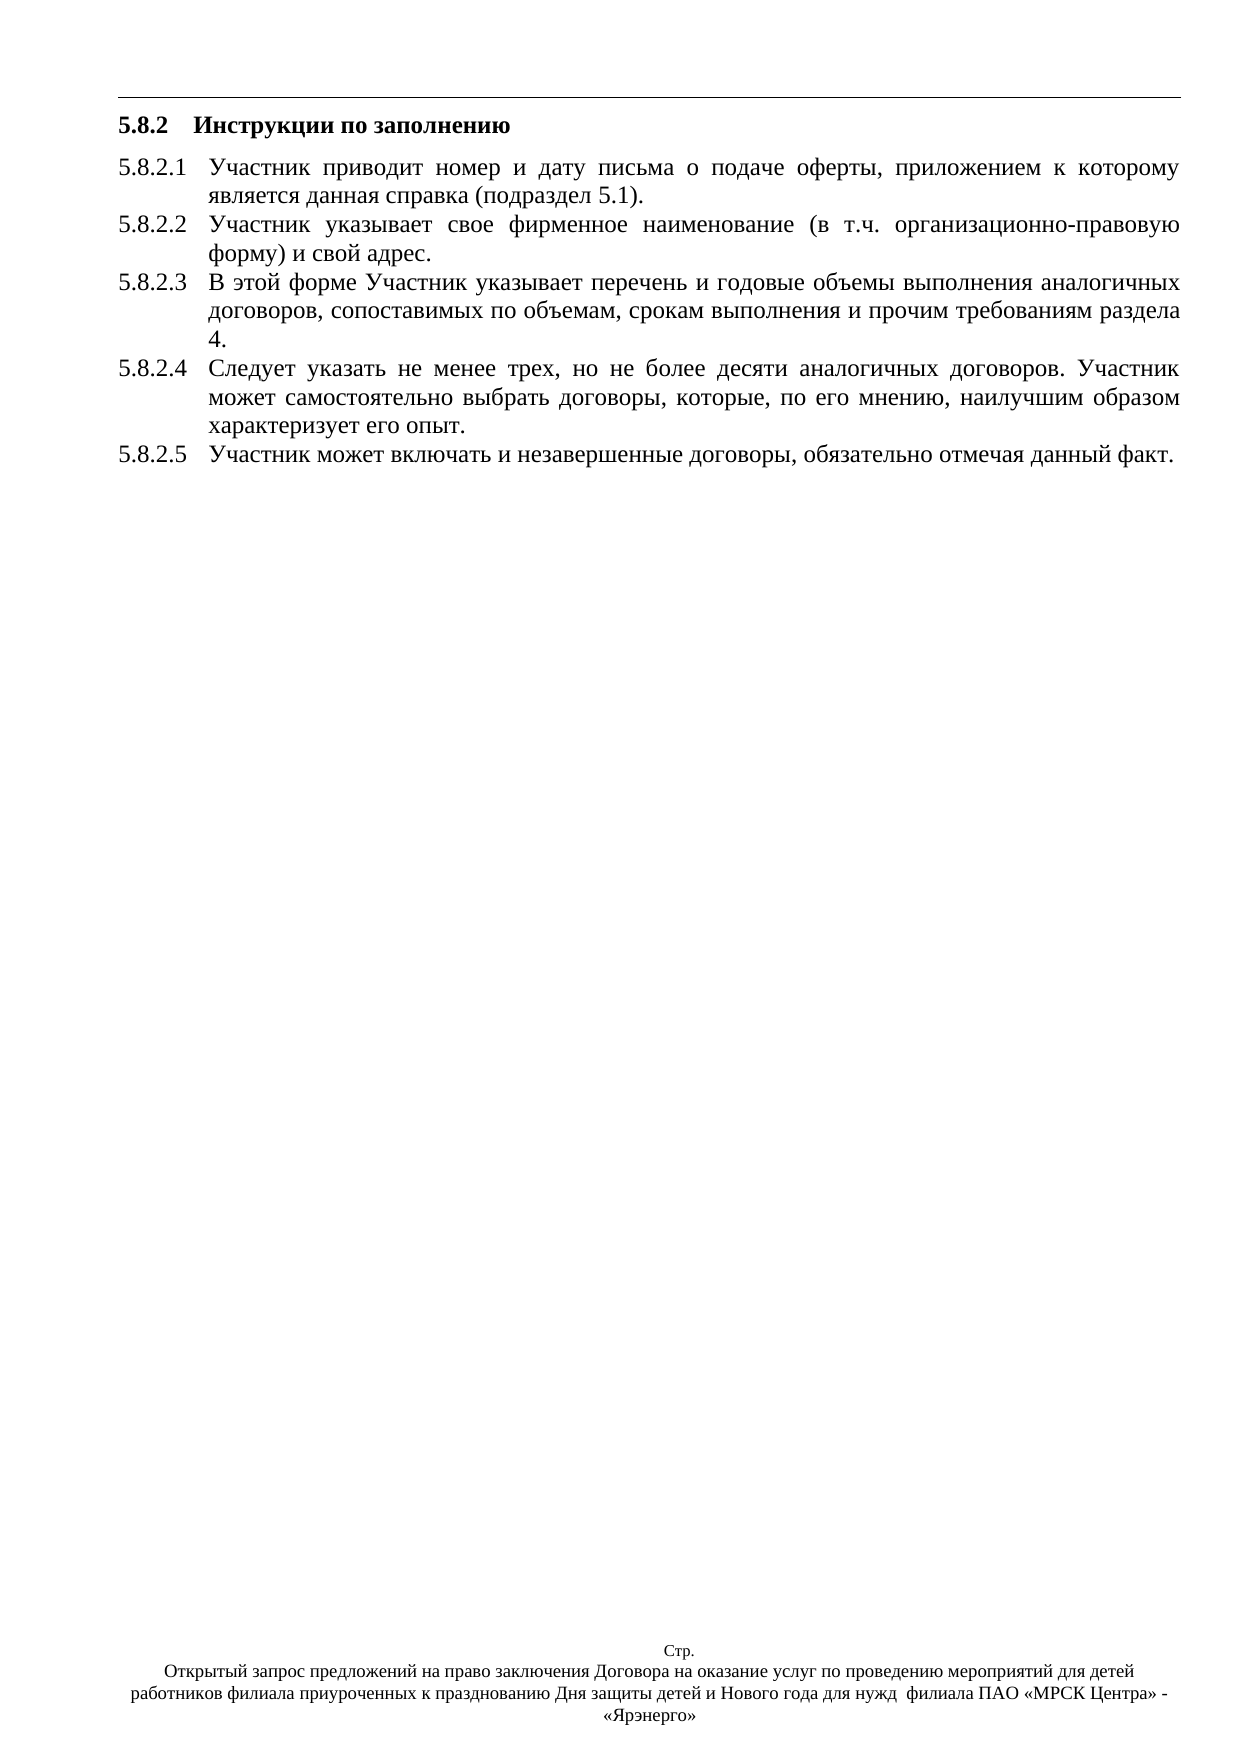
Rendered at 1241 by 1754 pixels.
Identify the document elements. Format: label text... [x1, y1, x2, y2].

subtitle Инструкции по заполнению [118, 111, 1181, 139]
list Следует указать не менее трех, но не более десяти аналогичных договоров. Участник может самостоятельно выбрать договоры, которые, по его мнению, наилучшим образом характеризует его опыт. [118, 353, 1181, 439]
list Участник может включать и незавершенные договоры, обязательно отмечая данный факт. [118, 439, 1181, 468]
list Участник приводит номер и дату письма о подаче оферты, приложением к которому является данная справка (подраздел 5.1). [118, 152, 1181, 209]
list В этой форме Участник указывает перечень и годовые объемы выполнения аналогичных договоров, сопоставимых по объемам, срокам выполнения и прочим требованиям раздела 4. [118, 267, 1181, 353]
list Участник указывает свое фирменное наименование (в т.ч. организационно-правовую форму) и свой адрес. [118, 209, 1181, 267]
